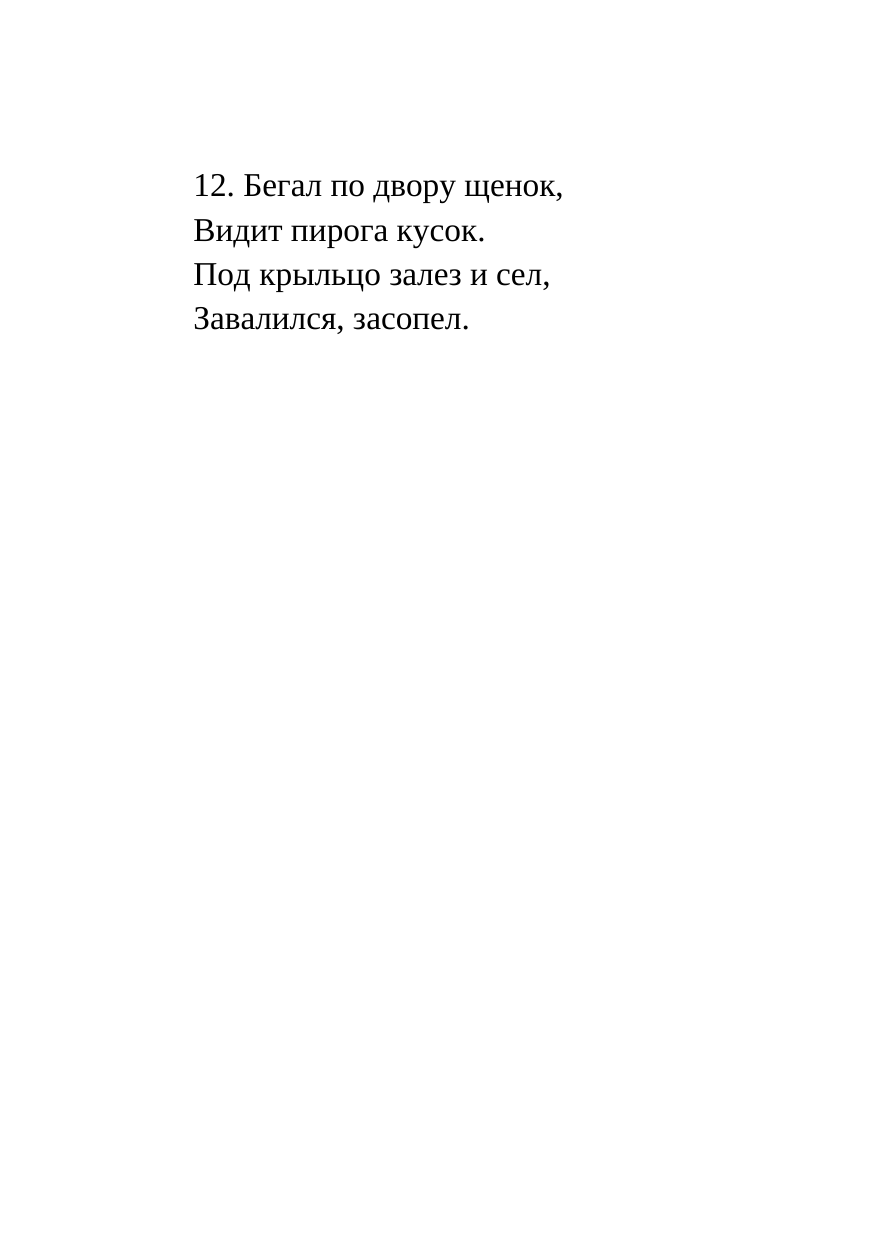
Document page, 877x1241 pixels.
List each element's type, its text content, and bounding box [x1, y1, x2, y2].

list 12. Бегал по двору щенок, Видит пирога кусок. Под крыльцо залез и сел, Завалился, засопел. [193, 166, 759, 407]
